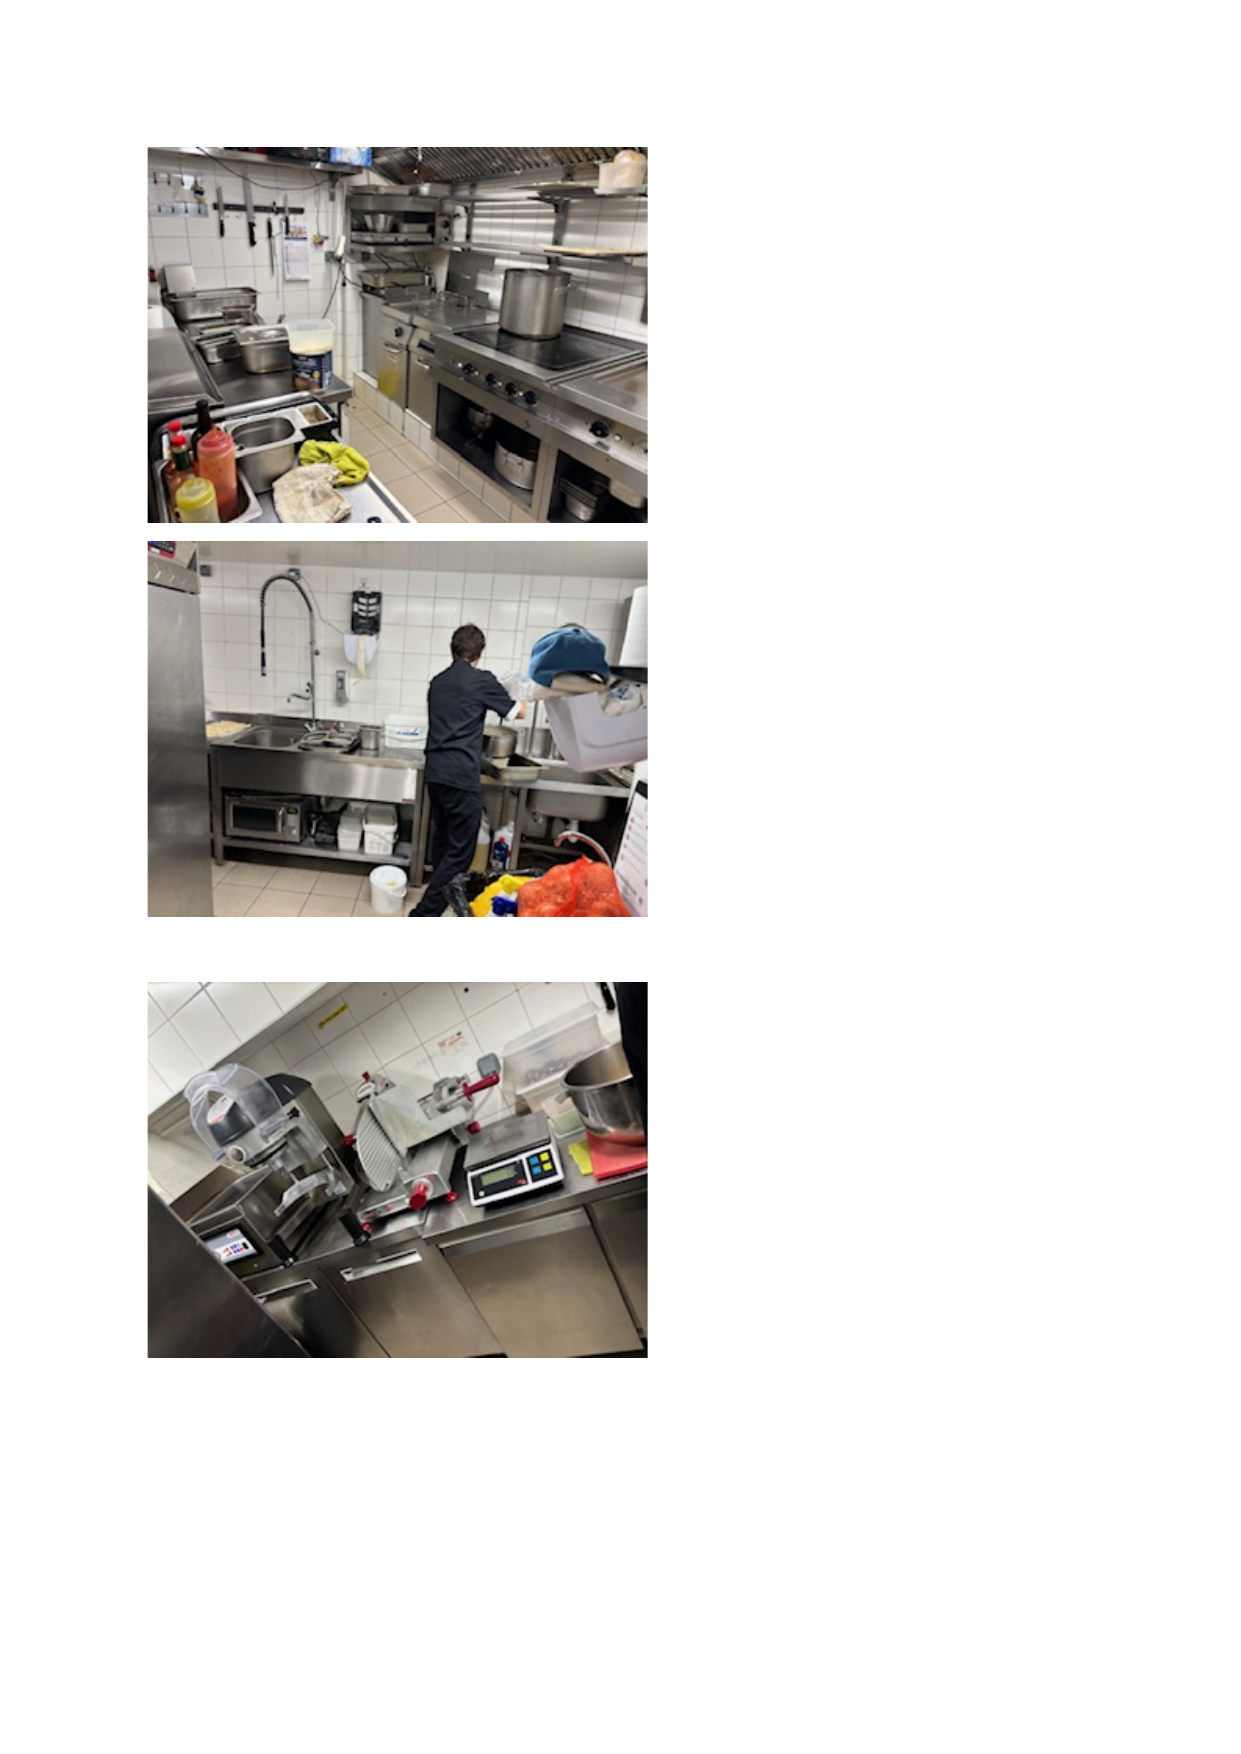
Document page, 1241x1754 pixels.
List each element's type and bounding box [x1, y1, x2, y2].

picture [147, 147, 648, 523]
picture [147, 541, 648, 917]
picture [147, 982, 648, 1358]
